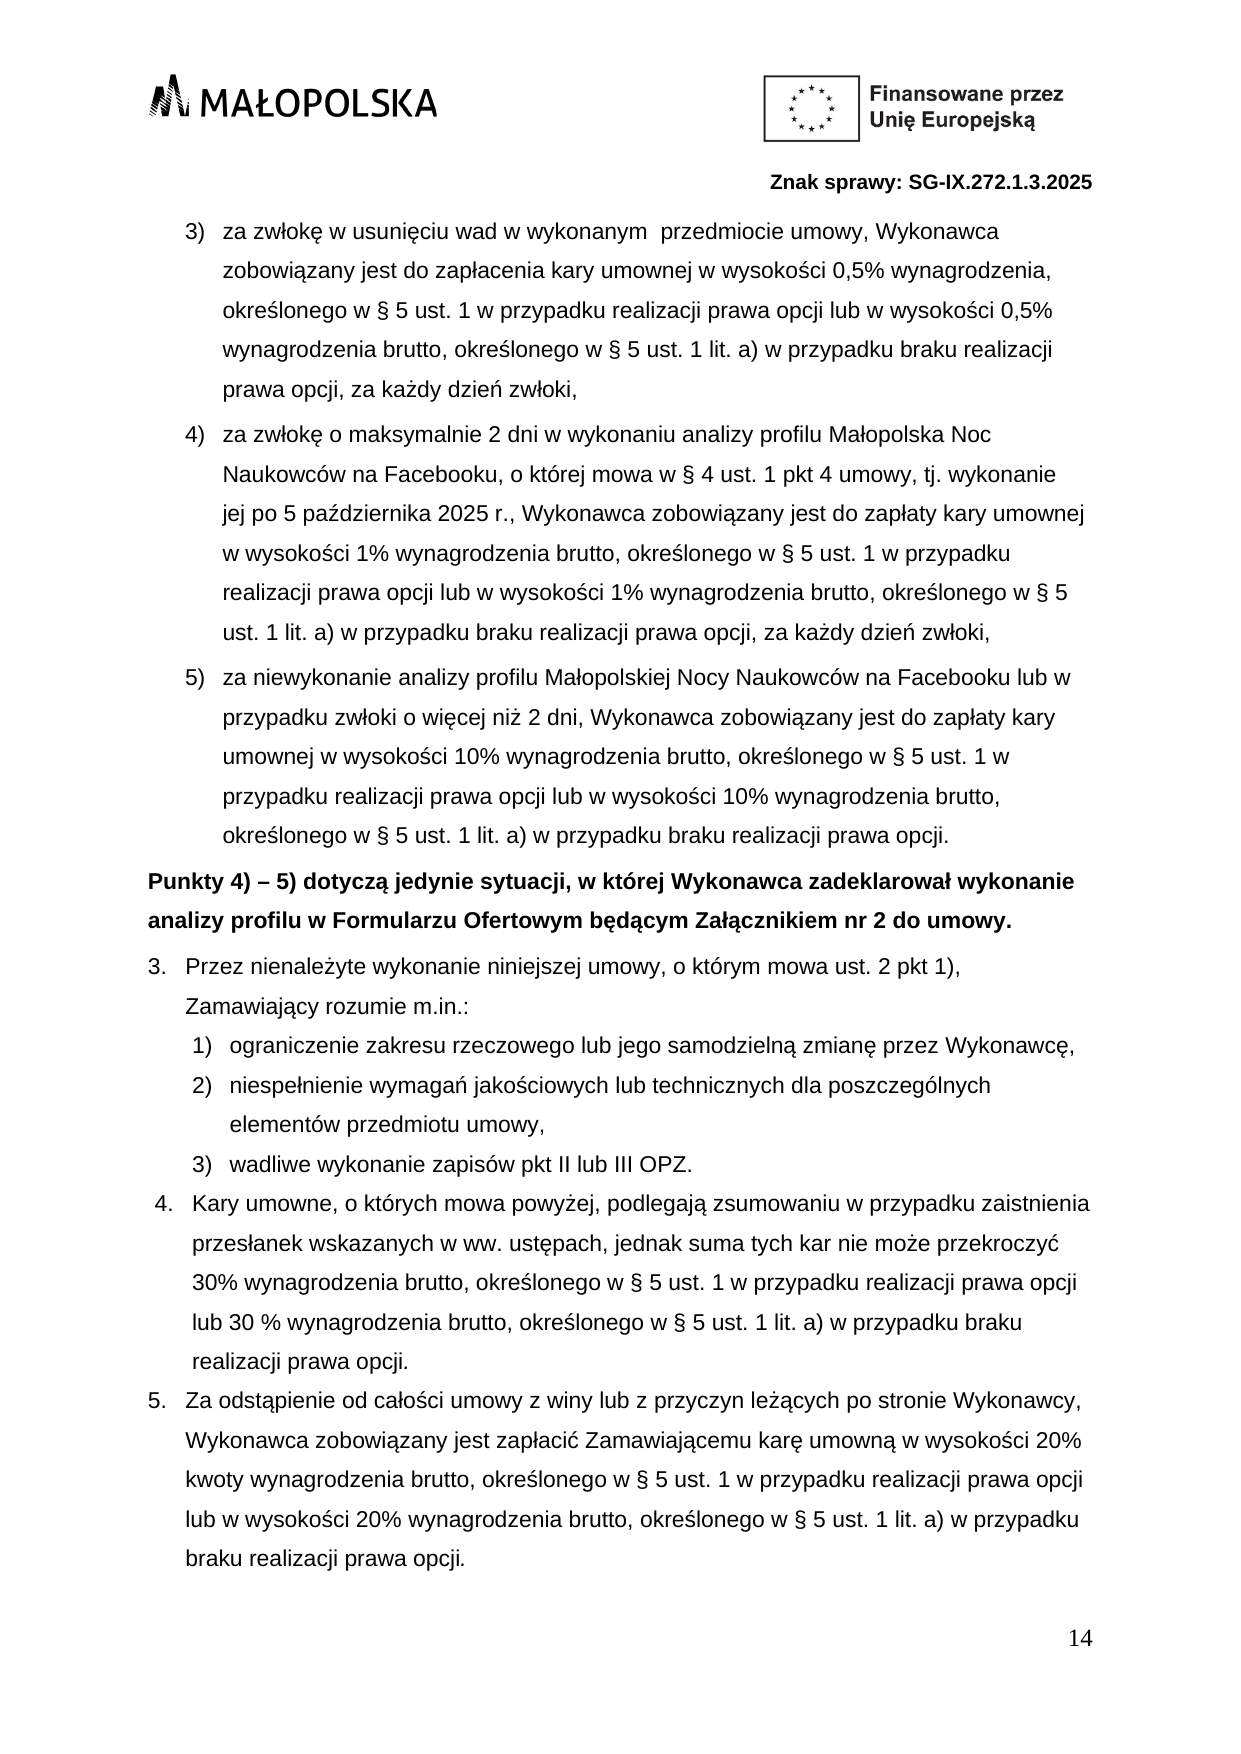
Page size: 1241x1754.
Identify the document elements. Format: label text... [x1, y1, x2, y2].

picture [147, 73, 437, 118]
list za zwłokę o maksymalnie 2 dni w wykonaniu analizy profilu Małopolska Noc Naukowców na Facebooku, o której mowa w § 4 ust. 1 pkt 4 umowy, tj. wykonanie jej po 5 października 2025 r., Wykonawca zobowiązany jest do zapłaty kary umownej w wysokości 1% wynagrodzenia brutto, określonego w § 5 ust. 1 w przypadku realizacji prawa opcji lub w wysokości 1% wynagrodzenia brutto, określonego w § 5 ust. 1 lit. a) w przypadku braku realizacji prawa opcji, za każdy dzień zwłoki, [185, 421, 1093, 645]
picture [761, 73, 1093, 144]
list ograniczenie zakresu rzeczowego lub jego samodzielną zmianę przez Wykonawcę, [192, 1032, 1093, 1058]
list za niewykonanie analizy profilu Małopolskiej Nocy Naukowców na Facebooku lub w przypadku zwłoki o więcej niż 2 dni, Wykonawca zobowiązany jest do zapłaty kary umownej w wysokości 10% wynagrodzenia brutto, określonego w § 5 ust. 1 w przypadku realizacji prawa opcji lub w wysokości 10% wynagrodzenia brutto, określonego w § 5 ust. 1 lit. a) w przypadku braku realizacji prawa opcji. [185, 664, 1093, 849]
list Za odstąpienie od całości umowy z winy lub z przyczyn leżących po stronie Wykonawcy, Wykonawca zobowiązany jest zapłacić Zamawiającemu karę umowną w wysokości 20% kwoty wynagrodzenia brutto, określonego w § 5 ust. 1 w przypadku realizacji prawa opcji lub w wysokości 20% wynagrodzenia brutto, określonego w § 5 ust. 1 lit. a) w przypadku braku realizacji prawa opcji. [148, 1387, 1093, 1572]
list za zwłokę w usunięciu wad w wykonanym przedmiocie umowy, Wykonawca zobowiązany jest do zapłacenia kary umownej w wysokości 0,5% wynagrodzenia, określonego w § 5 ust. 1 w przypadku realizacji prawa opcji lub w wysokości 0,5% wynagrodzenia brutto, określonego w § 5 ust. 1 lit. a) w przypadku braku realizacji prawa opcji, za każdy dzień zwłoki, [185, 218, 1093, 402]
list Przez nienależyte wykonanie niniejszej umowy, o którym mowa ust. 2 pkt 1), Zamawiający rozumie m.in.: [148, 953, 1093, 1019]
list niespełnienie wymagań jakościowych lub technicznych dla poszczególnych elementów przedmiotu umowy, [192, 1072, 1093, 1137]
text Punkty 4) – 5) dotyczą jedynie sytuacji, w której Wykonawca zadeklarował wykonanie analizy profilu w Formularzu Ofertowym będącym Załącznikiem nr 2 do umowy. [148, 868, 1093, 934]
list Kary umowne, o których mowa powyżej, podlegają zsumowaniu w przypadku zaistnienia przesłanek wskazanych w ww. ustępach, jednak suma tych kar nie może przekroczyć 30% wynagrodzenia brutto, określonego w § 5 ust. 1 w przypadku realizacji prawa opcji lub 30 % wynagrodzenia brutto, określonego w § 5 ust. 1 lit. a) w przypadku braku realizacji prawa opcji. [154, 1190, 1093, 1374]
list wadliwe wykonanie zapisów pkt II lub III OPZ. [192, 1151, 1093, 1177]
